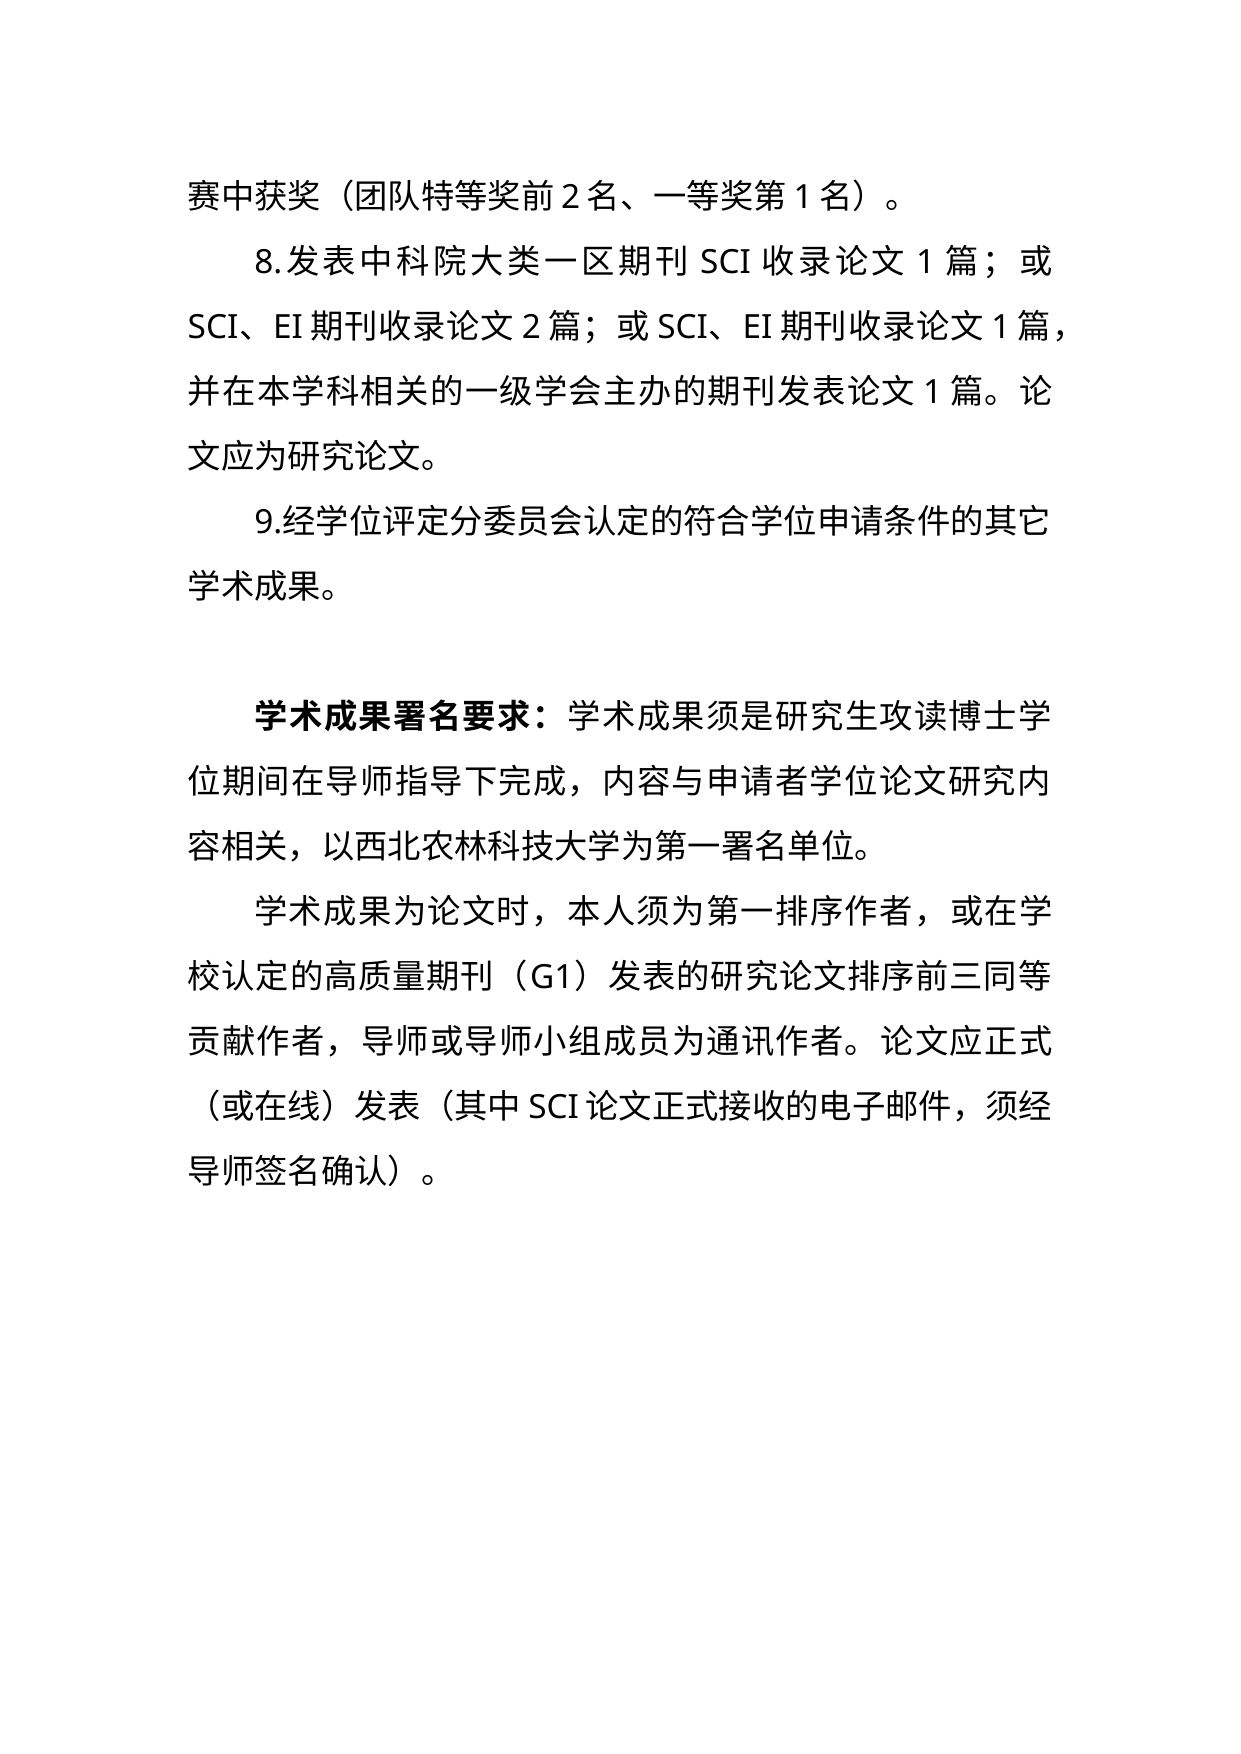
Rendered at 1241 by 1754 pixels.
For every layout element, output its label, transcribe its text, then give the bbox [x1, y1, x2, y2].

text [187, 162, 1053, 227]
text 8.发表中科院大类一区期刊SCI收录论文1篇；或SCI、EI期刊收录论文2篇；或SCI、EI期刊收录论文1篇，并在本学科相关的一级学会主办的期刊发表论文1篇。论文应为研究论文。 [187, 227, 1053, 487]
text 学术成果为论文时，本人须为第一排序作者，或在学校认定的高质量期刊（G1）发表的研究论文排序前三同等贡献作者，导师或导师小组成员为通讯作者。论文应正式（或在线）发表（其中SCI论文正式接收的电子邮件，须经导师签名确认）。 [187, 877, 1053, 1202]
text 学术成果署名要求：学术成果须是研究生攻读博士学位期间在导师指导下完成，内容与申请者学位论文研究内容相关，以西北农林科技大学为第一署名单位。 [187, 682, 1053, 877]
text 9.经学位评定分委员会认定的符合学位申请条件的其它学术成果。 [187, 487, 1053, 617]
